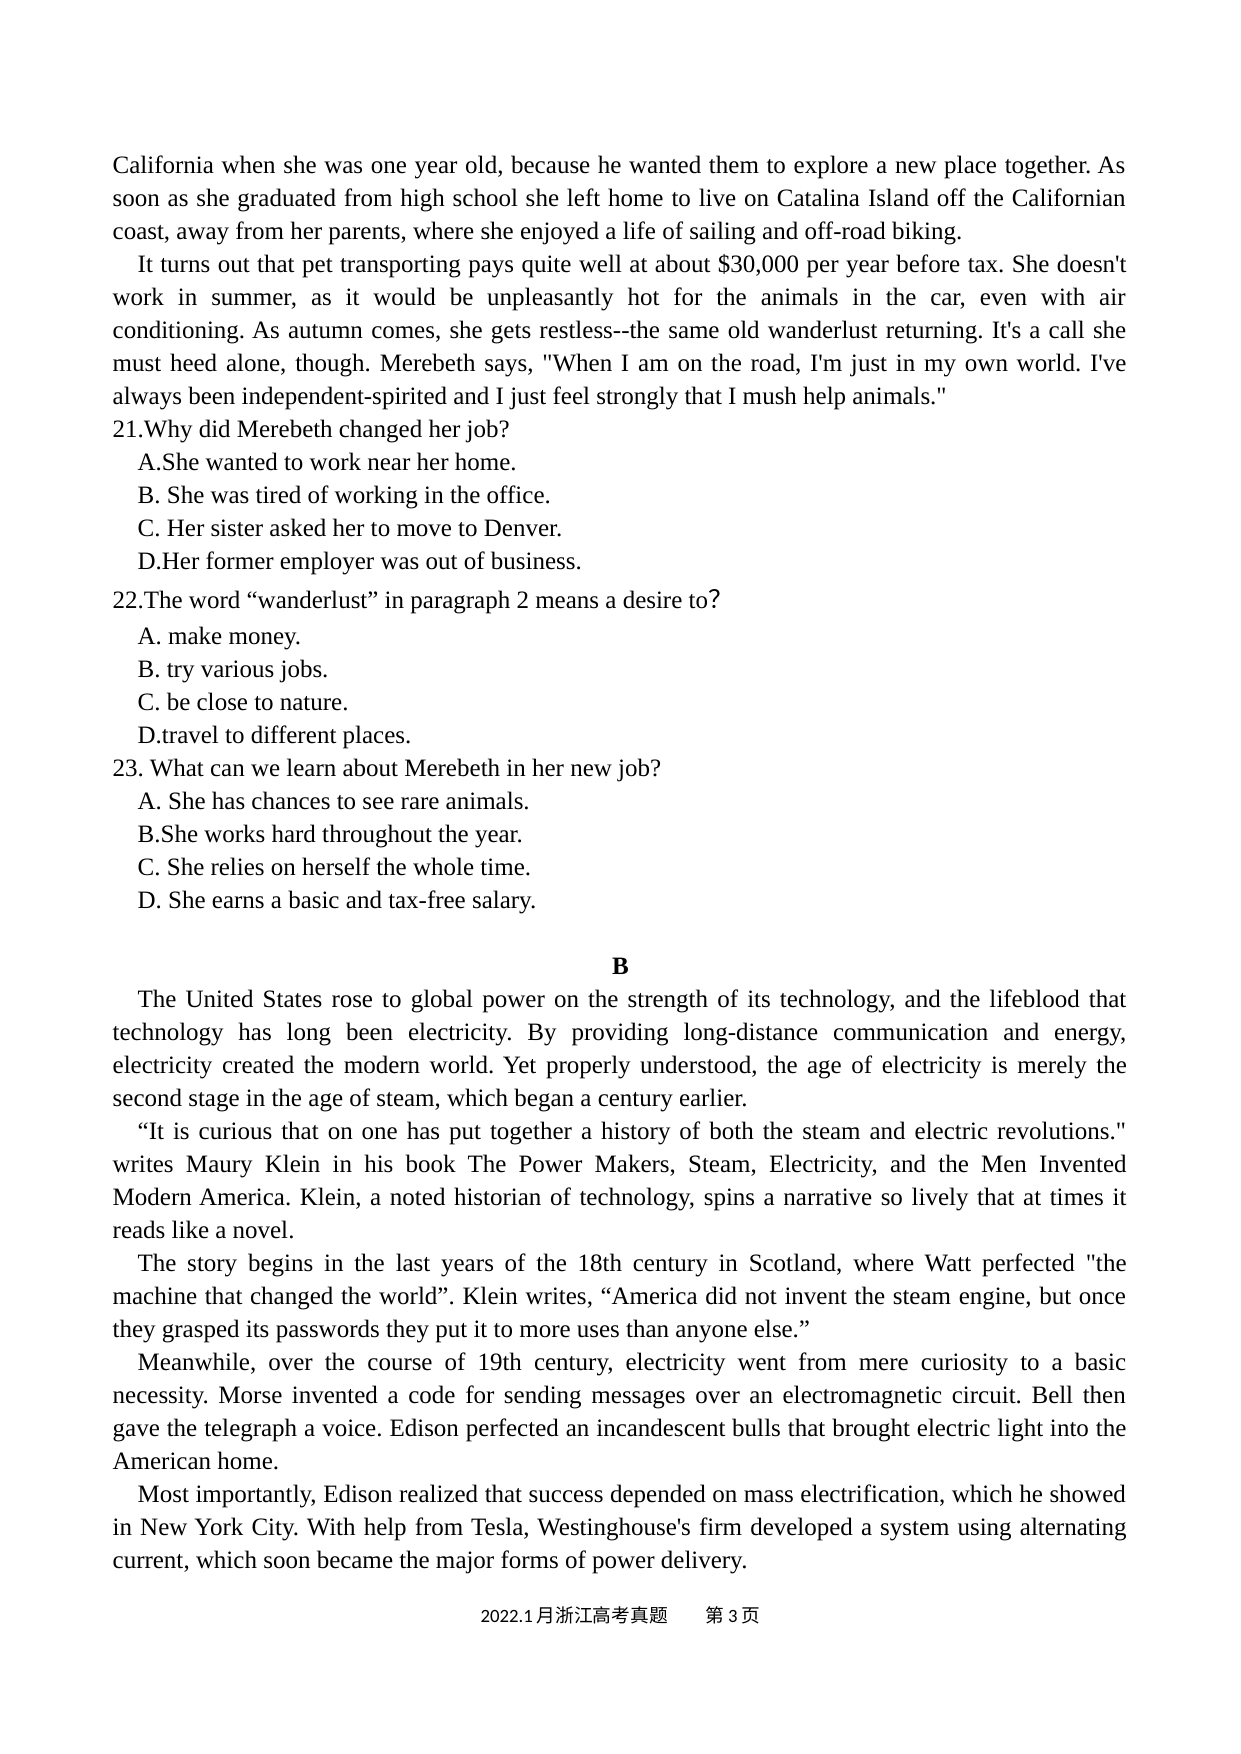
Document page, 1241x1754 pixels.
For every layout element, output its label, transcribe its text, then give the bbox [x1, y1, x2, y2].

text D.Her former employer was out of business. [112, 546, 1128, 575]
text C. be close to nature. [112, 687, 1128, 716]
text D. She earns a basic and tax-free salary. [112, 885, 1128, 914]
text 23. What can we learn about Merebeth in her new job? [112, 753, 1128, 782]
text Meanwhile, over the course of 19th century, electricity went from mere curiosity to a basic necessity. Morse invented a code for sending messages over an electromagnetic circuit. Bell then gave the telegraph a voice. Edison perfected an incandescent bulls that brought electric light into the American home. [112, 1347, 1128, 1475]
text 21.Why did Merebeth changed her job? [112, 414, 1128, 443]
text D.travel to different places. [112, 720, 1128, 749]
text A. make money. [112, 621, 1128, 650]
text The story begins in the last years of the 18th century in Scotland, where Watt perfected "the machine that changed the world”. Klein writes, “America did not invent the steam engine, but once they grasped its passwords they put it to more uses than anyone else.” [112, 1248, 1128, 1343]
text B. She was tired of working in the office. [112, 480, 1128, 509]
text 22.The word “wanderlust” in paragraph 2 means a desire to？ [112, 579, 1128, 616]
text A. She has chances to see rare animals. [112, 786, 1128, 815]
text It turns out that pet transporting pays quite well at about $30,000 per year before tax. She doesn't work in summer, as it would be unpleasantly hot for the animals in the car, even with air conditioning. As autumn comes, she gets restless--the same old wanderlust returning. It's a call she must heed alone, though. Merebeth says, "When I am on the road, I'm just in my own world. I've always been independent-spirited and I just feel strongly that I mush help animals." [112, 249, 1128, 410]
text Most importantly, Edison realized that success depended on mass electrification, which he showed in New York City. With help from Tesla, Westinghouse's firm developed a system using alternating current, which soon became the major forms of power delivery. [112, 1479, 1128, 1574]
text B [112, 951, 1128, 980]
text C. Her sister asked her to move to Denver. [112, 513, 1128, 542]
text B.She works hard throughout the year. [112, 819, 1128, 848]
text The United States rose to global power on the strength of its technology, and the lifeblood that technology has long been electricity. By providing long-distance communication and energy, electricity created the modern world. Yet properly understood, the age of electricity is merely the second stage in the age of steam, which began a century earlier. [112, 984, 1128, 1112]
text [112, 150, 1128, 245]
text A.She wanted to work near her home. [112, 447, 1128, 476]
text B. try various jobs. [112, 654, 1128, 683]
text “It is curious that on one has put together a history of both the steam and electric revolutions." writes Maury Klein in his book The Power Makers, Steam, Electricity, and the Men Invented Modern America. Klein, a noted historian of technology, spins a narrative so lively that at times it reads like a novel. [112, 1116, 1128, 1244]
text C. She relies on herself the whole time. [112, 852, 1128, 881]
